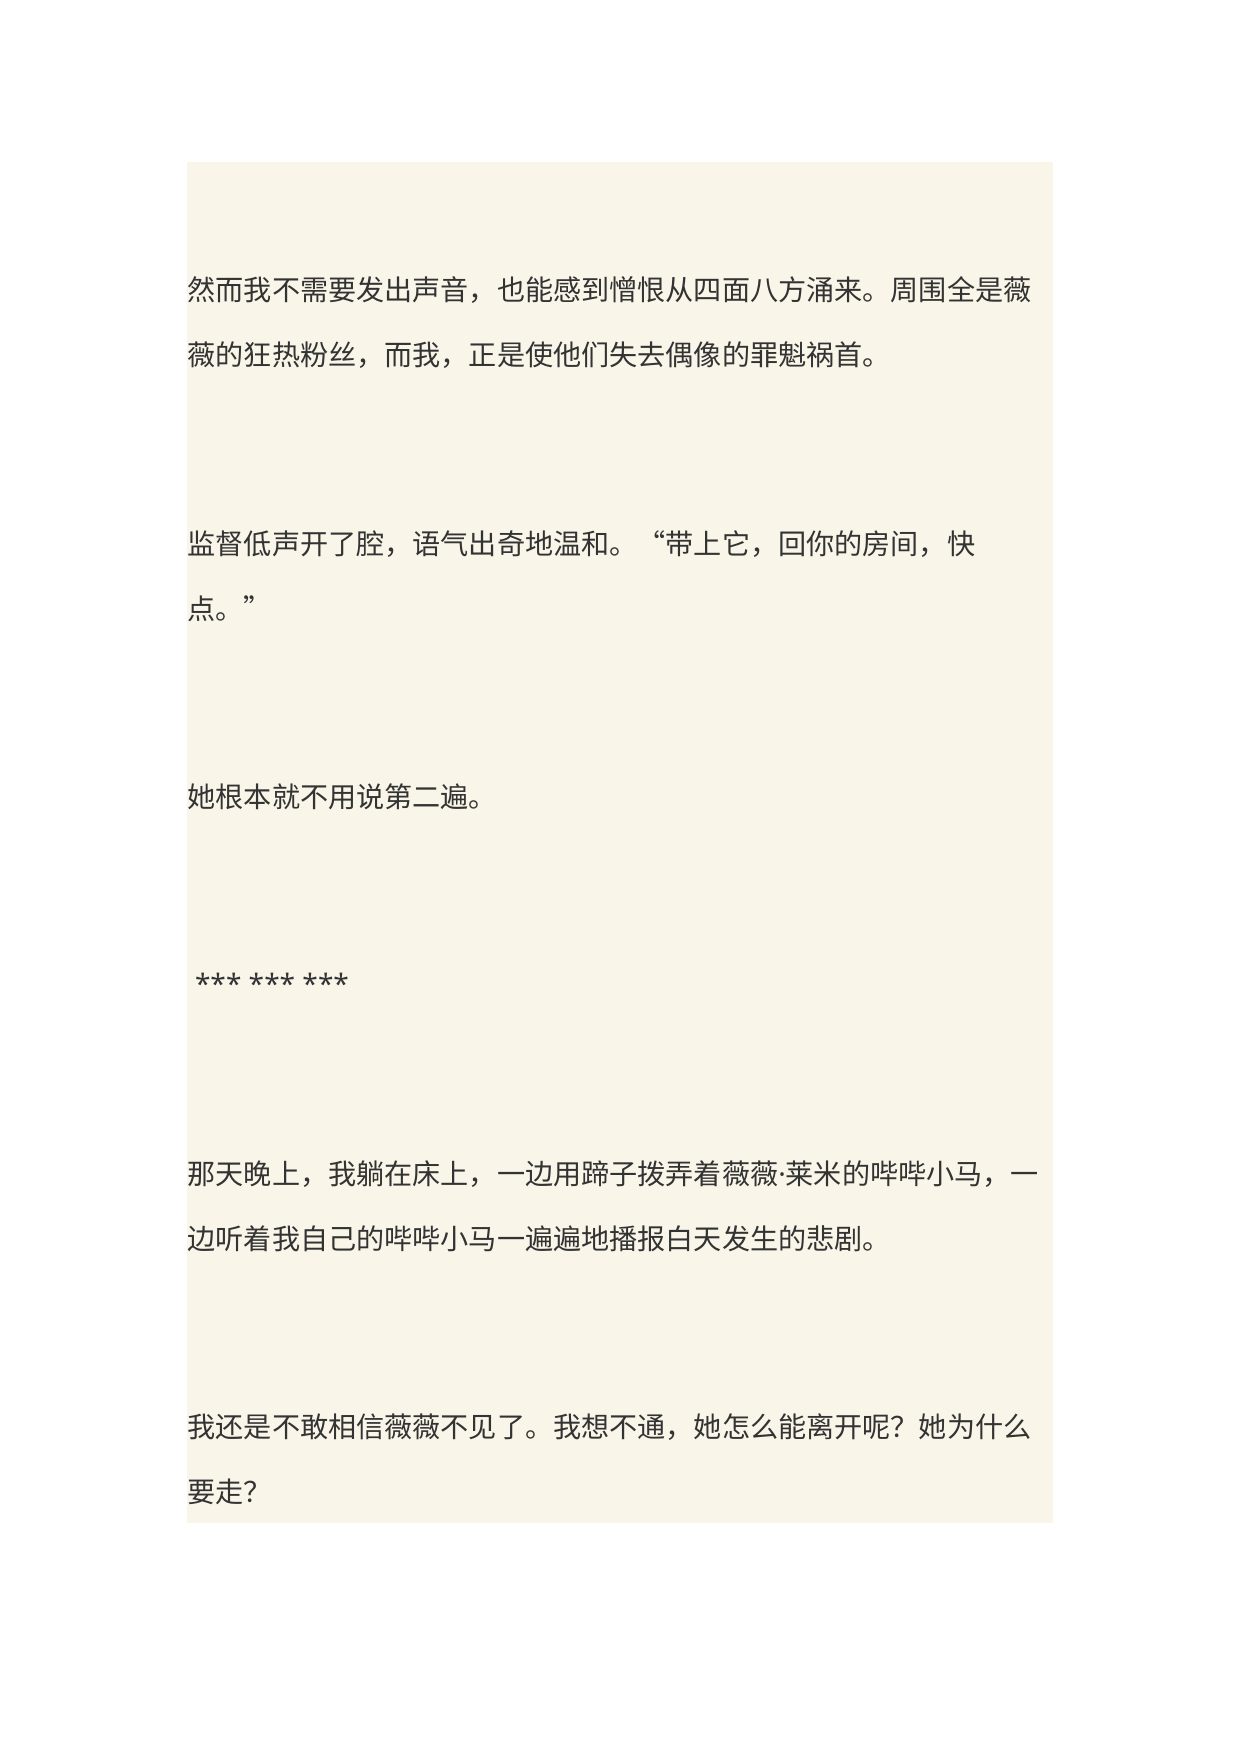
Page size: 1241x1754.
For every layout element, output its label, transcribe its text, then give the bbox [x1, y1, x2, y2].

text 监督低声开了腔，语气出奇地温和。“带上它，回你的房间，快点。” [187, 509, 1053, 639]
text 我还是不敢相信薇薇不见了。我想不通，她怎么能离开呢？她为什么要走？ [187, 1393, 1053, 1523]
text 那天晚上，我躺在床上，一边用蹄子拨弄着薇薇·莱米的哔哔小马，一边听着我自己的哔哔小马一遍遍地播报白天发生的悲剧。 [187, 1139, 1053, 1269]
text *** *** *** [187, 951, 1053, 1016]
text 然而我不需要发出声音，也能感到憎恨从四面八方涌来。周围全是薇薇的狂热粉丝，而我，正是使他们失去偶像的罪魁祸首。 [187, 256, 1053, 386]
text 她根本就不用说第二遍。 [187, 763, 1053, 828]
